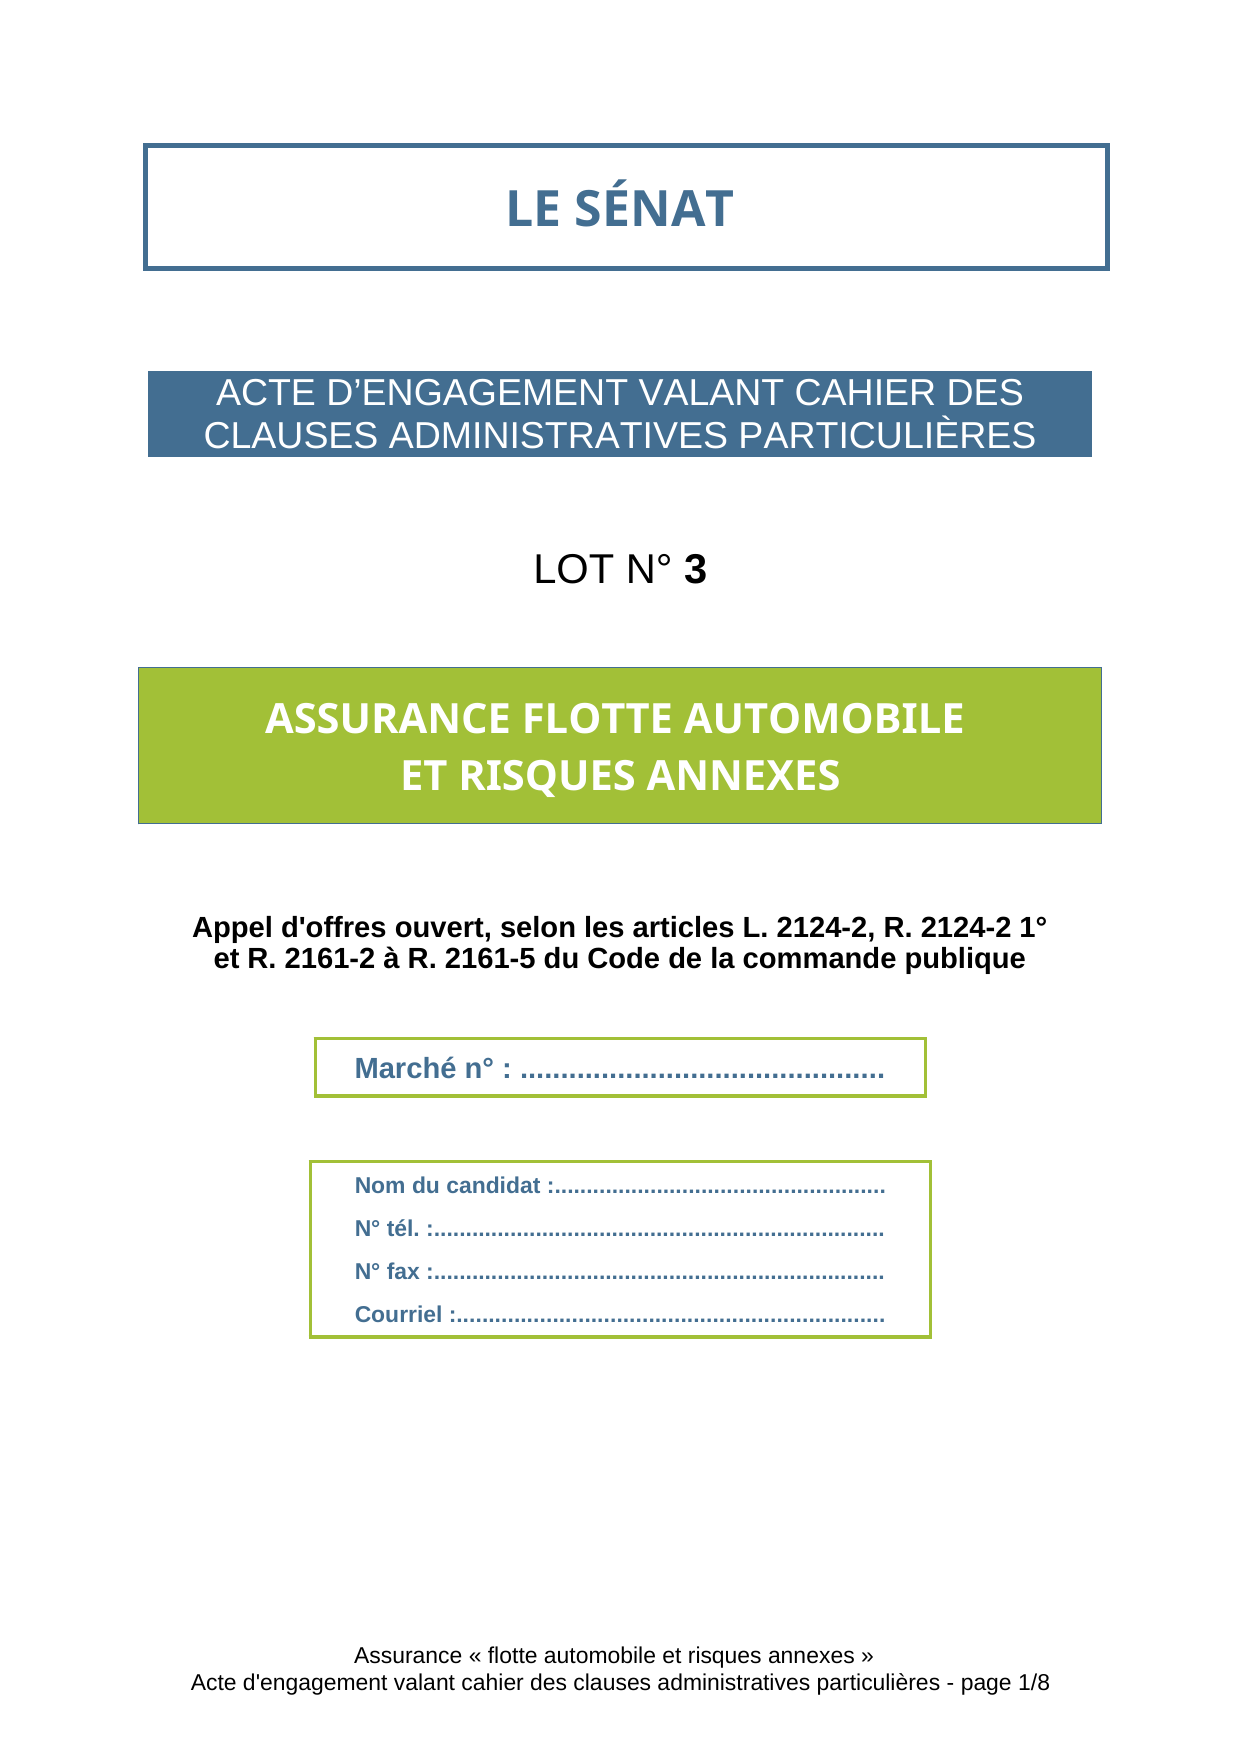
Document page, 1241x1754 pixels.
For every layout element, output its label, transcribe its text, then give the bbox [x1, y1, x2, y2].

table_cell N° fax : [312, 1249, 929, 1292]
text Acte d’engagement valant cahier des clauses administratives particulières [148, 371, 1092, 457]
table_cell Courriel : [312, 1293, 929, 1335]
text Marché n° : [317, 1040, 924, 1094]
text Le Sénat [148, 148, 1105, 266]
text Assurance flotte automobile et risques annexes [139, 668, 1101, 823]
table_header Nom du candidat : [312, 1163, 929, 1206]
text LOT N° 3 [148, 544, 1092, 592]
text Appel d'offres ouvert, selon les articles L. 2124-2, R. 2124-2 1° [148, 912, 1092, 943]
table_cell N° tél. : [312, 1206, 929, 1249]
text et R. 2161-2 à R. 2161-5 du Code de la commande publique [148, 943, 1092, 974]
